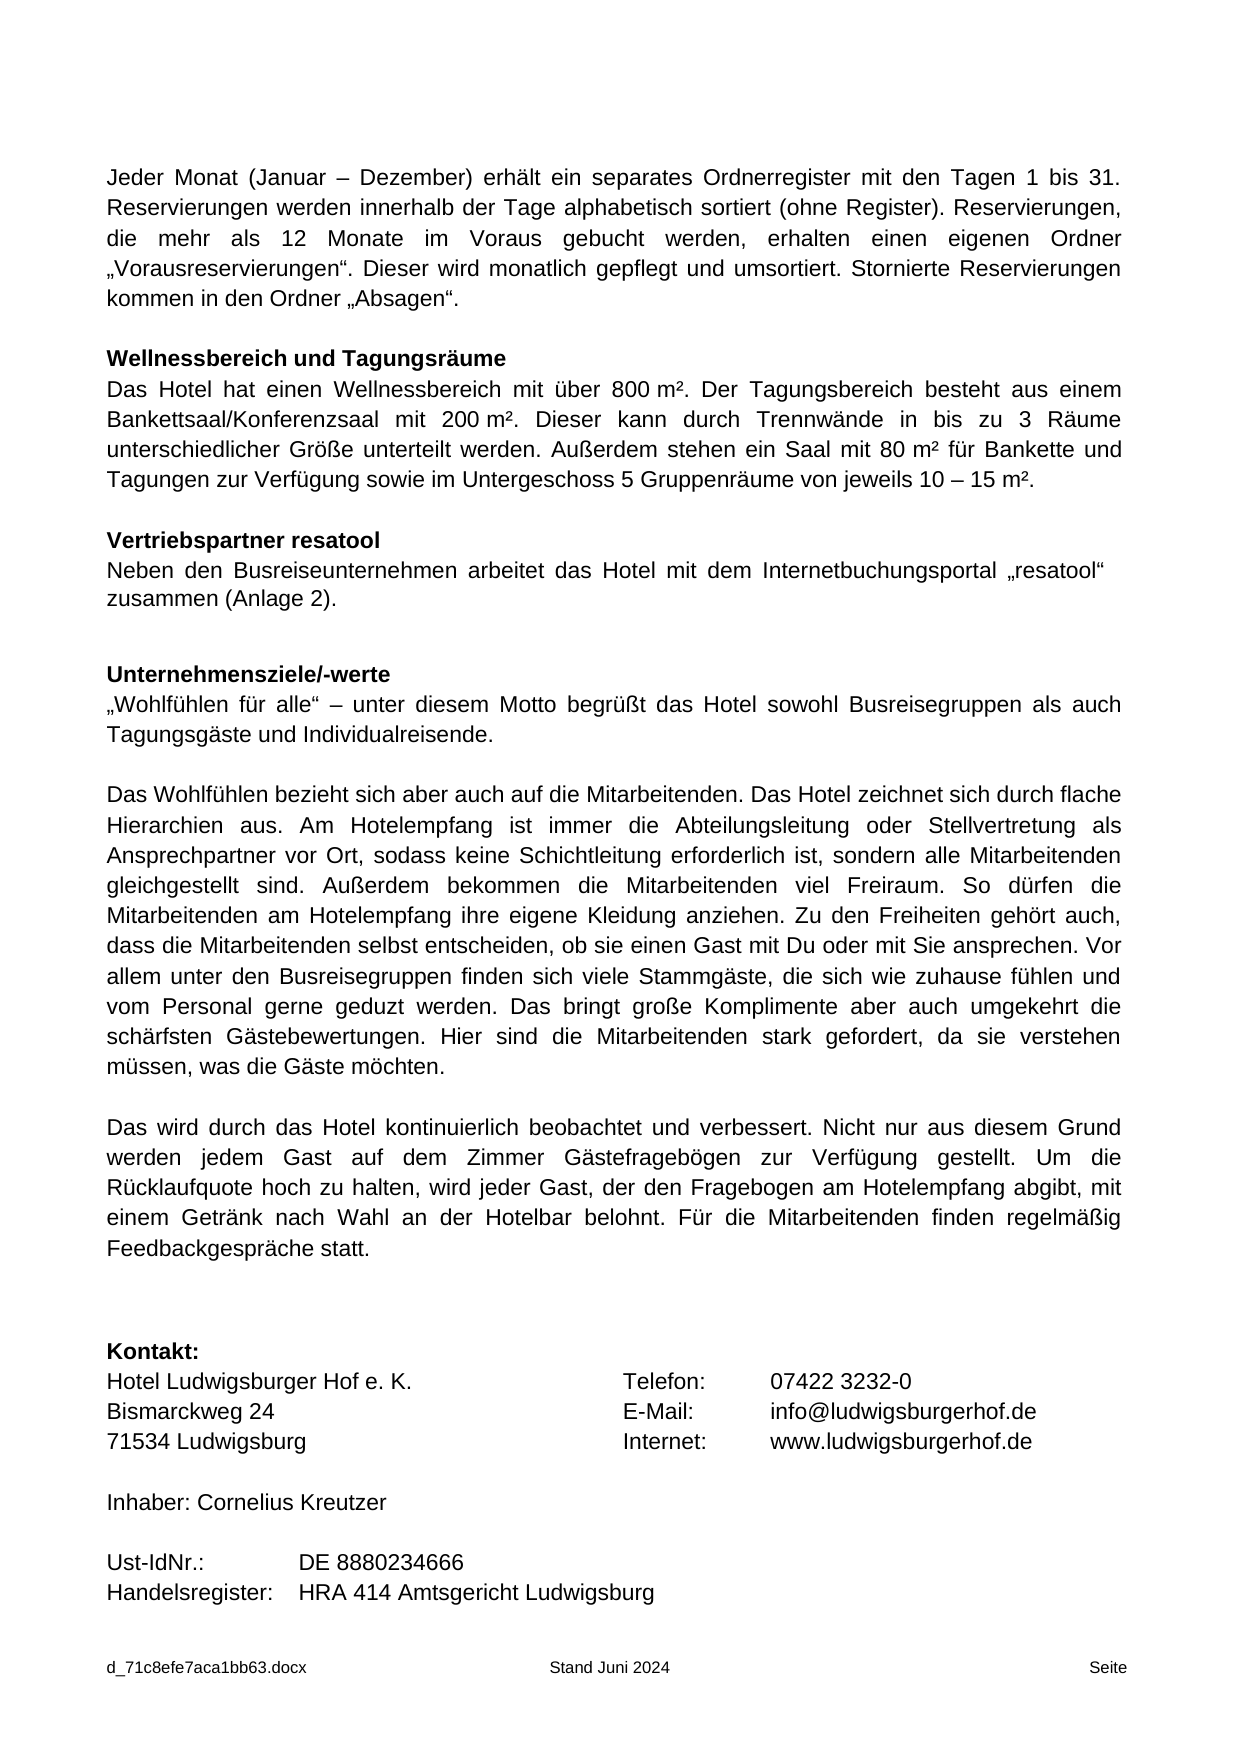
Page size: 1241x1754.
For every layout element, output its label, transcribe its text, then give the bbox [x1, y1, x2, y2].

text Das wird durch das Hotel kontinuierlich beobachtet und verbessert. Nicht nur aus diesem Grund werden jedem Gast auf dem Zimmer Gästefragebögen zur Verfügung gestellt. Um die Rücklaufquote hoch zu halten, wird jeder Gast, der den Fragebogen am Hotelempfang abgibt, mit einem Getränk nach Wahl an der Hotelbar belohnt. Für die Mitarbeitenden finden regelmäßig Feedbackgespräche statt. [106, 1114, 1122, 1261]
text Inhaber: Cornelius Kreutzer [106, 1489, 1122, 1515]
text 71534 Ludwigsburg Internet: www.ludwigsburgerhof.de [106, 1428, 1122, 1454]
text Handelsregister: HRA 414 Amtsgericht Ludwigsburg [106, 1579, 1122, 1606]
text Das Wohlfühlen bezieht sich aber auch auf die Mitarbeitenden. Das Hotel zeichnet sich durch flache Hierarchien aus. Am Hotelempfang ist immer die Abteilungsleitung oder Stellvertretung als Ansprechpartner vor Ort, sodass keine Schichtleitung erforderlich ist, sondern alle Mitarbeitenden gleichgestellt sind. Außerdem bekommen die Mitarbeitenden viel Freiraum. So dürfen die Mitarbeitenden am Hotelempfang ihre eigene Kleidung anziehen. Zu den Freiheiten gehört auch, dass die Mitarbeitenden selbst entscheiden, ob sie einen Gast mit Du oder mit Sie ansprechen. Vor allem unter den Busreisegruppen finden sich viele Stammgäste, die sich wie zuhause fühlen und vom Personal gerne geduzt werden. Das bringt große Komplimente aber auch umgekehrt die schärfsten Gästebewertungen. Hier sind die Mitarbeitenden stark gefordert, da sie verstehen müssen, was die Gäste möchten. [106, 781, 1122, 1079]
text Vertriebspartner resatool [106, 527, 1122, 553]
text „Wohlfühlen für alle“ – unter diesem Motto begrüßt das Hotel sowohl Busreisegruppen als auch Tagungsgäste und Individualreisende. [106, 691, 1122, 747]
text Das Hotel hat einen Wellnessbereich mit über 800 m². Der Tagungsbereich besteht aus einem Bankettsaal/Konferenzsaal mit 200 m². Dieser kann durch Trennwände in bis zu 3 Räume unterschiedlicher Größe unterteilt werden. Außerdem stehen ein Saal mit 80 m² für Bankette und Tagungen zur Verfügung sowie im Untergeschoss 5 Gruppenräume von jeweils 10 – 15 m². [106, 376, 1122, 492]
text Wellnessbereich und Tagungsräume [106, 345, 1122, 372]
text Ust-IdNr.: DE 8880234666 [106, 1549, 1122, 1575]
text Unternehmensziele/-werte [106, 661, 1122, 687]
text Neben den Busreiseunternehmen arbeitet das Hotel mit dem Internetbuchungsportal „resatool“ zusammen (Anlage 2). [106, 557, 1104, 612]
text Bismarckweg 24 E-Mail: info@ludwigsburgerhof.de [106, 1398, 1122, 1424]
text Kontakt: [106, 1338, 1122, 1364]
text Jeder Monat (Januar – Dezember) erhält ein separates Ordnerregister mit den Tagen 1 bis 31. Reservierungen werden innerhalb der Tage alphabetisch sortiert (ohne Register). Reservierungen, die mehr als 12 Monate im Voraus gebucht werden, erhalten einen eigenen Ordner „Vorausreservierungen“. Dieser wird monatlich gepflegt und umsortiert. Stornierte Reservierungen kommen in den Ordner „Absagen“. [106, 164, 1122, 311]
text Hotel Ludwigsburger Hof e. K. Telefon: 07422 3232-0 [106, 1368, 1122, 1394]
